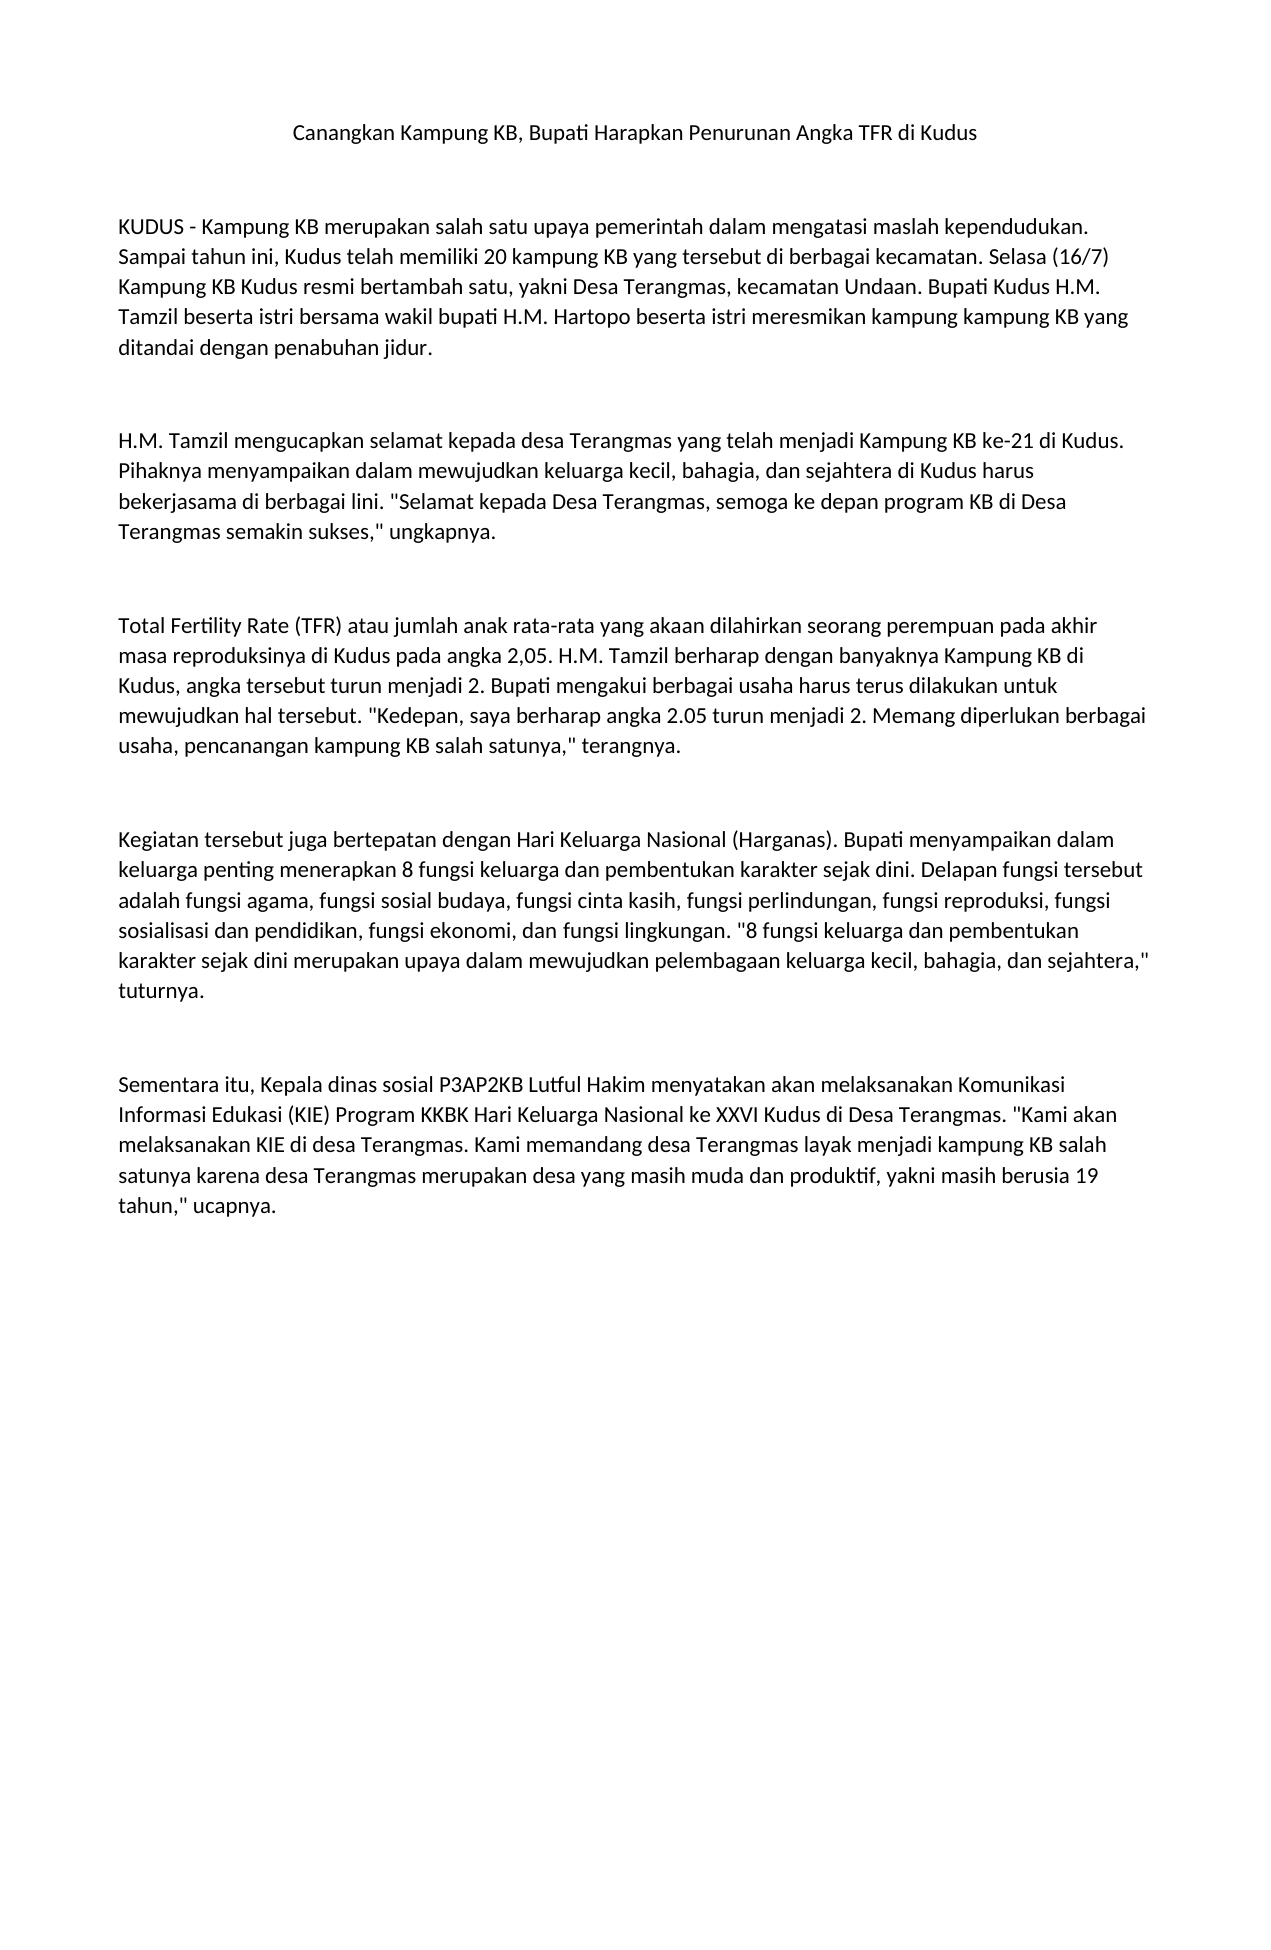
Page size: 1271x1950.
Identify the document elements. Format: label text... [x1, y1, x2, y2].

text H.M. Tamzil mengucapkan selamat kepada desa Terangmas yang telah menjadi Kampung KB ke-21 di Kudus. Pihaknya menyampaikan dalam mewujudkan keluarga kecil, bahagia, dan sejahtera di Kudus harus bekerjasama di berbagai lini. "Selamat kepada Desa Terangmas, semoga ke depan program KB di Desa Terangmas semakin sukses," ungkapnya. [118, 426, 1153, 545]
text Sementara itu, Kepala dinas sosial P3AP2KB Lutful Hakim menyatakan akan melaksanakan Komunikasi Informasi Edukasi (KIE) Program KKBK Hari Keluarga Nasional ke XXVI Kudus di Desa Terangmas. "Kami akan melaksanakan KIE di desa Terangmas. Kami memandang desa Terangmas layak menjadi kampung KB salah satunya karena desa Terangmas merupakan desa yang masih muda dan produktif, yakni masih berusia 19 tahun," ucapnya. [118, 1070, 1153, 1219]
text Canangkan Kampung KB, Bupati Harapkan Penurunan Angka TFR di Kudus [118, 118, 1153, 146]
text Total Fertility Rate (TFR) atau jumlah anak rata-rata yang akaan dilahirkan seorang perempuan pada akhir masa reproduksinya di Kudus pada angka 2,05. H.M. Tamzil berharap dengan banyaknya Kampung KB di Kudus, angka tersebut turun menjadi 2. Bupati mengakui berbagai usaha harus terus dilakukan untuk mewujudkan hal tersebut. "Kedepan, saya berharap angka 2.05 turun menjadi 2. Memang diperlukan berbagai usaha, pencanangan kampung KB salah satunya," terangnya. [118, 611, 1153, 760]
text KUDUS - Kampung KB merupakan salah satu upaya pemerintah dalam mengatasi maslah kependudukan. Sampai tahun ini, Kudus telah memiliki 20 kampung KB yang tersebut di berbagai kecamatan. Selasa (16/7) Kampung KB Kudus resmi bertambah satu, yakni Desa Terangmas, kecamatan Undaan. Bupati Kudus H.M. Tamzil beserta istri bersama wakil bupati H.M. Hartopo beserta istri meresmikan kampung kampung KB yang ditandai dengan penabuhan jidur. [118, 212, 1153, 361]
text Kegiatan tersebut juga bertepatan dengan Hari Keluarga Nasional (Harganas). Bupati menyampaikan dalam keluarga penting menerapkan 8 fungsi keluarga dan pembentukan karakter sejak dini. Delapan fungsi tersebut adalah fungsi agama, fungsi sosial budaya, fungsi cinta kasih, fungsi perlindungan, fungsi reproduksi, fungsi sosialisasi dan pendidikan, fungsi ekonomi, dan fungsi lingkungan. "8 fungsi keluarga dan pembentukan karakter sejak dini merupakan upaya dalam mewujudkan pelembagaan keluarga kecil, bahagia, dan sejahtera," tuturnya. [118, 825, 1153, 1004]
